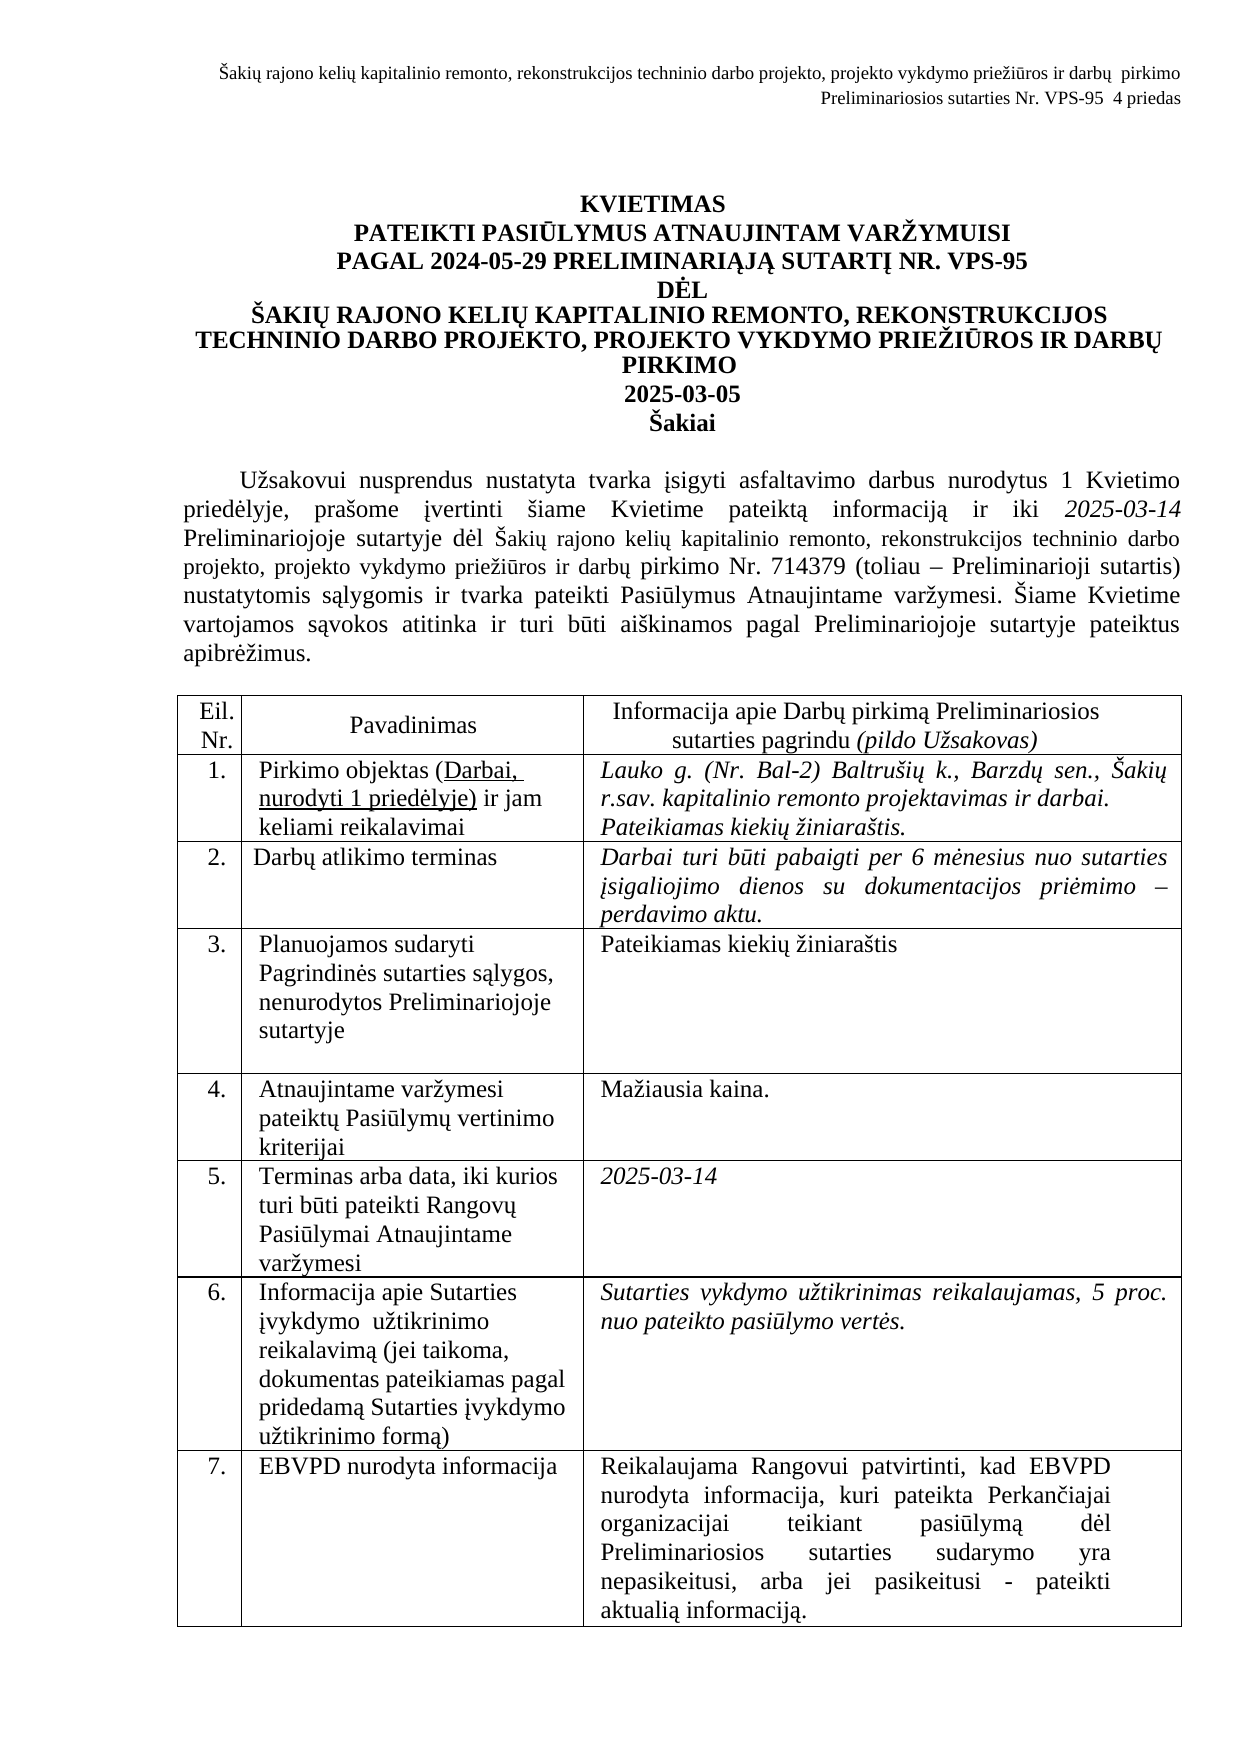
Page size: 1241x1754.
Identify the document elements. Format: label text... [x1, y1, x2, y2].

table_cell 7. [178, 1451, 241, 1626]
text 2025-03-05 [183, 379, 1181, 408]
table_cell 4. [178, 1074, 241, 1160]
table_cell Pirkimo objektas (Darbai, nurodyti 1 priedėlyje) ir jam keliami reikalavimai [242, 755, 583, 841]
table_cell Atnaujintame varžymesi pateiktų Pasiūlymų vertinimo kriterijai [242, 1074, 583, 1160]
text ŠAKIŲ RAJONO KELIŲ KAPITALINIO REMONTO, REKONSTRUKCIJOS TECHNINIO DARBO PROJEKTO, PROJEKTO VYKDYMO PRIEŽIŪROS IR DARBŲ PIRKIMO [177, 304, 1181, 379]
table_cell 5. [178, 1161, 241, 1276]
text DĖL [183, 275, 1181, 304]
text PAGAL 2024-05-29 PRELIMINARIĄJĄ SUTARTĮ NR. VPS-95 [183, 246, 1181, 275]
table_cell Informacija apie Sutarties įvykdymo užtikrinimo reikalavimą (jei taikoma, dokumentas pateikiamas pagal pridedamą Sutarties įvykdymo užtikrinimo formą) [242, 1278, 583, 1450]
table_cell 2025-03-14 [584, 1161, 1181, 1276]
text Šakiai [183, 408, 1181, 436]
table_cell Reikalaujama Rangovui patvirtinti, kad EBVPD nurodyta informacija, kuri pateikta Perkančiajai organizacijai teikiant pasiūlymą dėl Preliminariosios sutarties sudarymo yra nepasikeitusi, arba jei pasikeitusi - pateikti aktualią informaciją. [584, 1451, 1181, 1626]
table_cell 3. [178, 929, 241, 1073]
table_cell Lauko g. (Nr. Bal-2) Baltrušių k., Barzdų sen., Šakių r.sav. kapitalinio remonto projektavimas ir darbai. Pateikiamas kiekių žiniaraštis. [584, 755, 1181, 841]
text Užsakovui nusprendus nustatyta tvarka įsigyti asfaltavimo darbus nurodytus 1 Kvietimo priedėlyje, prašome įvertinti šiame Kvietime pateiktą informaciją ir iki 2025-03-14 Preliminariojoje sutartyje dėl Šakių rajono kelių kapitalinio remonto, rekonstrukcijos techninio darbo projekto, projekto vykdymo priežiūros ir darbų pirkimo Nr. 714379 (toliau – Preliminarioji sutartis) nustatytomis sąlygomis ir tvarka pateikti Pasiūlymus Atnaujintame varžymesi. Šiame Kvietime vartojamos sąvokos atitinka ir turi būti aiškinamos pagal Preliminariojoje sutartyje pateiktus apibrėžimus. [183, 465, 1181, 666]
table_cell 2. [178, 842, 241, 928]
table_cell Sutarties vykdymo užtikrinimas reikalaujamas, 5 proc. nuo pateikto pasiūlymo vertės. [584, 1278, 1181, 1450]
table_cell Darbų atlikimo terminas [242, 842, 583, 928]
table_cell Darbai turi būti pabaigti per 6 mėnesius nuo sutarties įsigaliojimo dienos su dokumentacijos priėmimo – perdavimo aktu. [584, 842, 1181, 928]
table_cell 1. [178, 755, 241, 841]
table_cell Mažiausia kaina. [584, 1074, 1181, 1160]
table_cell Planuojamos sudaryti Pagrindinės sutarties sąlygos, nenurodytos Preliminariojoje sutartyje [242, 929, 583, 1073]
table_cell EBVPD nurodyta informacija [242, 1451, 583, 1626]
text PATEIKTI PASIŪLYMUS ATNAUJINTAM VARŽYMUISI [183, 218, 1181, 246]
table_cell Terminas arba data, iki kurios turi būti pateikti Rangovų Pasiūlymai Atnaujintame varžymesi [242, 1161, 583, 1276]
table_cell Pateikiamas kiekių žiniaraštis [584, 929, 1181, 1073]
text KVIETIMAS [183, 189, 1122, 218]
table_header Pavadinimas [242, 696, 583, 754]
table_header Eil. Nr. [178, 696, 241, 754]
table_header Informacija apie Darbų pirkimą Preliminariosios sutarties pagrindu (pildo Užsakovas) [584, 696, 1181, 754]
table_cell 6. [178, 1278, 241, 1450]
